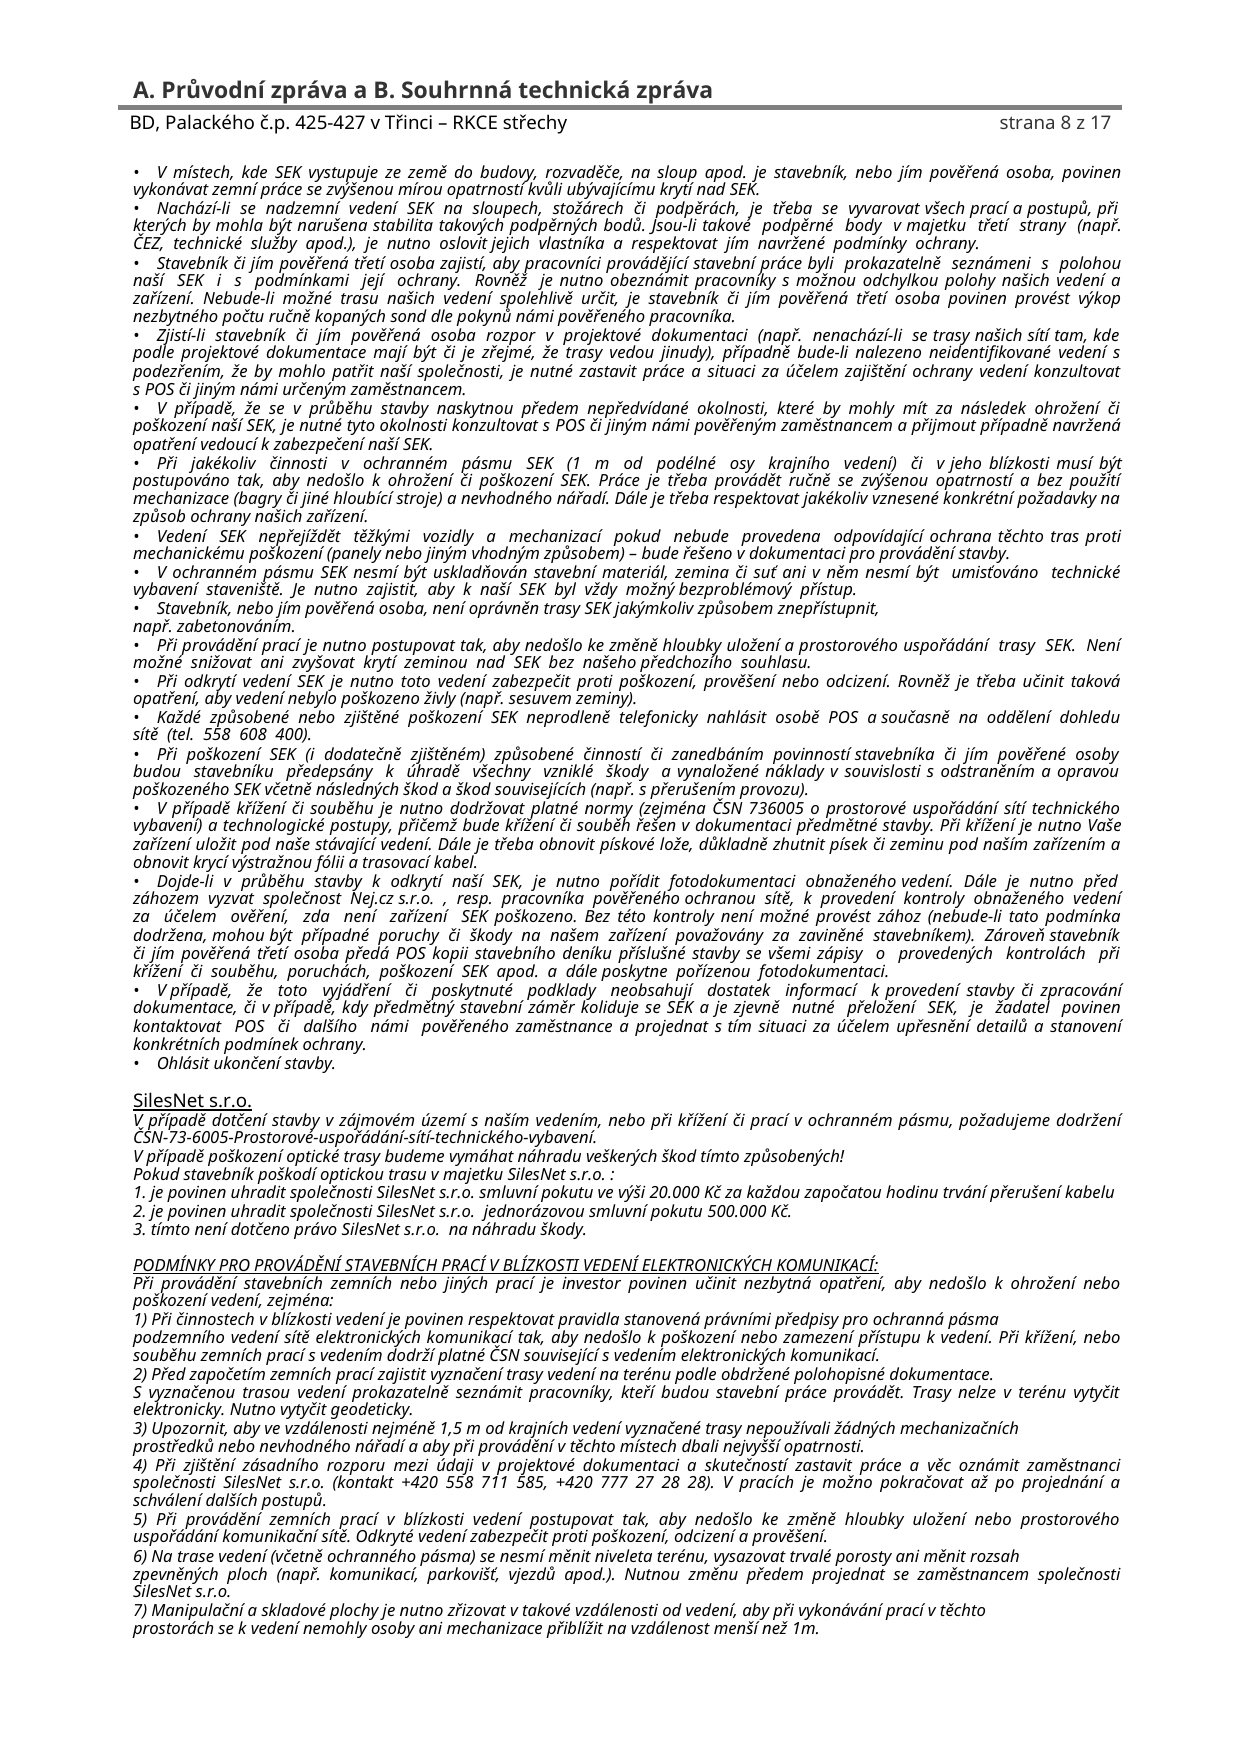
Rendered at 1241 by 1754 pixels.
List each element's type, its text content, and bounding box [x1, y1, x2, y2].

text 4) Při zjištění zásadního rozporu mezi údaji v projektové dokumentaci a skutečností zastavit práce a věc oznámit zaměstnanci společnosti SilesNet s.r.o. (kontakt +420 558 711 585, +420 777 27 28 28). V pracích je možno pokračovat až po projednání a schválení dalších postupů. [133, 1457, 1122, 1511]
text PODMÍNKY PRO PROVÁDĚNÍ STAVEBNÍCH PRACÍ V BLÍZKOSTI VEDENÍ ELEKTRONICKÝCH KOMUNIKACÍ: [133, 1257, 1122, 1275]
text • V místech, kde SEK vystupuje ze země do budovy, rozvaděče, na sloup apod. je stavebník, nebo jím pověřená osoba, povinen vykonávat zemní práce se zvýšenou mírou opatrností kvůli ubývajícímu krytí nad SEK. [133, 164, 1122, 200]
text • Zjistí-li stavebník či jím pověřená osoba rozpor v projektové dokumentaci (např. nenachází-li se trasy našich sítí tam, kde podle projektové dokumentace mají být či je zřejmé, že trasy vedou jinudy), případně bude-li nalezeno neidentifikované vedení s podezřením, že by mohlo patřit naší společnosti, je nutné zastavit práce a situaci za účelem zajištění ochrany vedení konzultovat s POS či jiným námi určeným zaměstnancem. [133, 327, 1122, 400]
text • Vedení SEK nepřejíždět těžkými vozidly a mechanizací pokud nebude provedena odpovídající ochrana těchto tras proti mechanickému poškození (panely nebo jiným vhodným způsobem) – bude řešeno v dokumentaci pro provádění stavby. [133, 528, 1122, 564]
text podzemního vedení sítě elektronických komunikací tak, aby nedošlo k poškození nebo zamezení přístupu k vedení. Při křížení, nebo souběhu zemních prací s vedením dodrží platné ČSN související s vedením elektronických komunikací. [133, 1329, 1122, 1366]
text 6) Na trase vedení (včetně ochranného pásma) se nesmí měnit niveleta terénu, vysazovat trvalé porosty ani měnit rozsah [133, 1547, 1122, 1566]
text • V případě křížení či souběhu je nutno dodržovat platné normy (zejména ČSN 736005 o prostorové uspořádání sítí technického vybavení) a technologické postupy, přičemž bude křížení či souběh řešen v dokumentaci předmětné stavby. Při křížení je nutno Vaše zařízení uložit pod naše stávající vedení. Dále je třeba obnovit pískové lože, důkladně zhutnit písek či zeminu pod naším zařízením a obnovit krycí výstražnou fólii a trasovací kabel. [133, 800, 1122, 873]
text např. zabetonováním. [133, 618, 1122, 637]
text • V případě, že toto vyjádření či poskytnuté podklady neobsahují dostatek informací k provedení stavby či zpracování dokumentace, či v případě, kdy předmětný stavební záměr koliduje se SEK a je zjevně nutné přeložení SEK, je žadatel povinen kontaktovat POS či dalšího námi pověřeného zaměstnance a projednat s tím situaci za účelem upřesnění detailů a stanovení konkrétních podmínek ochrany. [133, 982, 1122, 1055]
text V případě poškození optické trasy budeme vymáhat náhradu veškerých škod tímto způsobených! [133, 1148, 1122, 1166]
text 2) Před započetím zemních prací zajistit vyznačení trasy vedení na terénu podle obdržené polohopisné dokumentace. [133, 1366, 1122, 1384]
text • Při poškození SEK (i dodatečně zjištěném) způsobené činností či zanedbáním povinností stavebníka či jím pověřené osoby budou stavebníku předepsány k úhradě všechny vzniklé škody a vynaložené náklady v souvislosti s odstraněním a opravou poškozeného SEK včetně následných škod a škod souvisejících (např. s přerušením provozu). [133, 746, 1122, 800]
text Pokud stavebník poškodí optickou trasu v majetku SilesNet s.r.o. : [133, 1166, 1122, 1184]
text 1. je povinen uhradit společnosti SilesNet s.r.o. smluvní pokutu ve výši 20.000 Kč za každou započatou hodinu trvání přerušení kabelu [133, 1184, 1122, 1202]
text prostorách se k vedení nemohly osoby ani mechanizace přiblížit na vzdálenost menší než 1m. [133, 1620, 1122, 1638]
text prostředků nebo nevhodného nářadí a aby při provádění v těchto místech dbali nejvyšší opatrnosti. [133, 1438, 1122, 1457]
text • Každé způsobené nebo zjištěné poškození SEK neprodleně telefonicky nahlásit osobě POS a současně na oddělení dohledu sítě (tel. 558 608 400). [133, 709, 1122, 746]
text • Při jakékoliv činnosti v ochranném pásmu SEK (1 m od podélné osy krajního vedení) či v jeho blízkosti musí být postupováno tak, aby nedošlo k ohrožení či poškození SEK. Práce je třeba provádět ručně se zvýšenou opatrností a bez použití mechanizace (bagry či jiné hloubící stroje) a nevhodného nářadí. Dále je třeba respektovat jakékoliv vznesené konkrétní požadavky na způsob ochrany našich zařízení. [133, 455, 1122, 528]
text • Stavebník či jím pověřená třetí osoba zajistí, aby pracovníci provádějící stavební práce byli prokazatelně seznámeni s polohou naší SEK i s podmínkami její ochrany. Rovněž je nutno obeznámit pracovníky s možnou odchylkou polohy našich vedení a zařízení. Nebude-li možné trasu našich vedení spolehlivě určit, je stavebník či jím pověřená třetí osoba povinen provést výkop nezbytného počtu ručně kopaných sond dle pokynů námi pověřeného pracovníka. [133, 254, 1122, 327]
text • Při provádění prací je nutno postupovat tak, aby nedošlo ke změně hloubky uložení a prostorového uspořádání trasy SEK. Není možné snižovat ani zvyšovat krytí zeminou nad SEK bez našeho předchozího souhlasu. [133, 637, 1122, 673]
text V případě dotčení stavby v zájmovém území s naším vedením, nebo při křížení či prací v ochranném pásmu, požadujeme dodržení ČSN-73-6005-Prostorové-uspořádání-sítí-technického-vybavení. [133, 1112, 1122, 1148]
text • Dojde-li v průběhu stavby k odkrytí naší SEK, je nutno pořídit fotodokumentaci obnaženého vedení. Dále je nutno před záhozem vyzvat společnost Nej.cz s.r.o. , resp. pracovníka pověřeného ochranou sítě, k provedení kontroly obnaženého vedení za účelem ověření, zda není zařízení SEK poškozeno. Bez této kontroly není možné provést zához (nebude-li tato podmínka dodržena, mohou být případné poruchy či škody na našem zařízení považovány za zaviněné stavebníkem). Zároveň stavebník či jím pověřená třetí osoba předá POS kopii stavebního deníku příslušné stavby se všemi zápisy o provedených kontrolách při křížení či souběhu, poruchách, poškození SEK apod. a dále poskytne pořízenou fotodokumentaci. [133, 873, 1122, 982]
text 3. tímto není dotčeno právo SilesNet s.r.o. na náhradu škody. [133, 1221, 1122, 1239]
text Při provádění stavebních zemních nebo jiných prací je investor povinen učinit nezbytná opatření, aby nedošlo k ohrožení nebo poškození vedení, zejména: [133, 1275, 1122, 1311]
text 5) Při provádění zemních prací v blízkosti vedení postupovat tak, aby nedošlo ke změně hloubky uložení nebo prostorového uspořádání komunikační sítě. Odkryté vedení zabezpečit proti poškození, odcizení a prověšení. [133, 1511, 1122, 1547]
text • Při odkrytí vedení SEK je nutno toto vedení zabezpečit proti poškození, prověšení nebo odcizení. Rovněž je třeba učinit taková opatření, aby vedení nebylo poškozeno živly (např. sesuvem zeminy). [133, 673, 1122, 709]
text • V případě, že se v průběhu stavby naskytnou předem nepředvídané okolnosti, které by mohly mít za následek ohrožení či poškození naší SEK, je nutné tyto okolnosti konzultovat s POS či jiným námi pověřeným zaměstnancem a přijmout případně navržená opatření vedoucí k zabezpečení naší SEK. [133, 400, 1122, 455]
text • Nachází-li se nadzemní vedení SEK na sloupech, stožárech či podpěrách, je třeba se vyvarovat všech prací a postupů, při kterých by mohla být narušena stabilita takových podpěrných bodů. Jsou-li takové podpěrné body v majetku třetí strany (např. ČEZ, technické služby apod.), je nutno oslovit jejich vlastníka a respektovat jím navržené podmínky ochrany. [133, 200, 1122, 254]
text • Ohlásit ukončení stavby. [133, 1055, 1122, 1073]
text S vyznačenou trasou vedení prokazatelně seznámit pracovníky, kteří budou stavební práce provádět. Trasy nelze v terénu vytyčit elektronicky. Nutno vytyčit geodeticky. [133, 1384, 1122, 1420]
text zpevněných ploch (např. komunikací, parkovišť, vjezdů apod.). Nutnou změnu předem projednat se zaměstnancem společnosti SilesNet s.r.o. [133, 1566, 1122, 1602]
text 7) Manipulační a skladové plochy je nutno zřizovat v takové vzdálenosti od vedení, aby při vykonávání prací v těchto [133, 1602, 1122, 1620]
text • V ochranném pásmu SEK nesmí být uskladňován stavební materiál, zemina či suť ani v něm nesmí být umisťováno technické vybavení staveniště. Je nutno zajistit, aby k naší SEK byl vždy možný bezproblémový přístup. [133, 564, 1122, 600]
text 1) Při činnostech v blízkosti vedení je povinen respektovat pravidla stanovená právními předpisy pro ochranná pásma [133, 1311, 1122, 1329]
text SilesNet s.r.o. [133, 1091, 1122, 1112]
text 3) Upozornit, aby ve vzdálenosti nejméně 1,5 m od krajních vedení vyznačené trasy nepoužívali žádných mechanizačních [133, 1420, 1122, 1438]
text 2. je povinen uhradit společnosti SilesNet s.r.o. jednorázovou smluvní pokutu 500.000 Kč. [133, 1202, 1122, 1221]
text • Stavebník, nebo jím pověřená osoba, není oprávněn trasy SEK jakýmkoliv způsobem znepřístupnit, [133, 600, 1122, 618]
